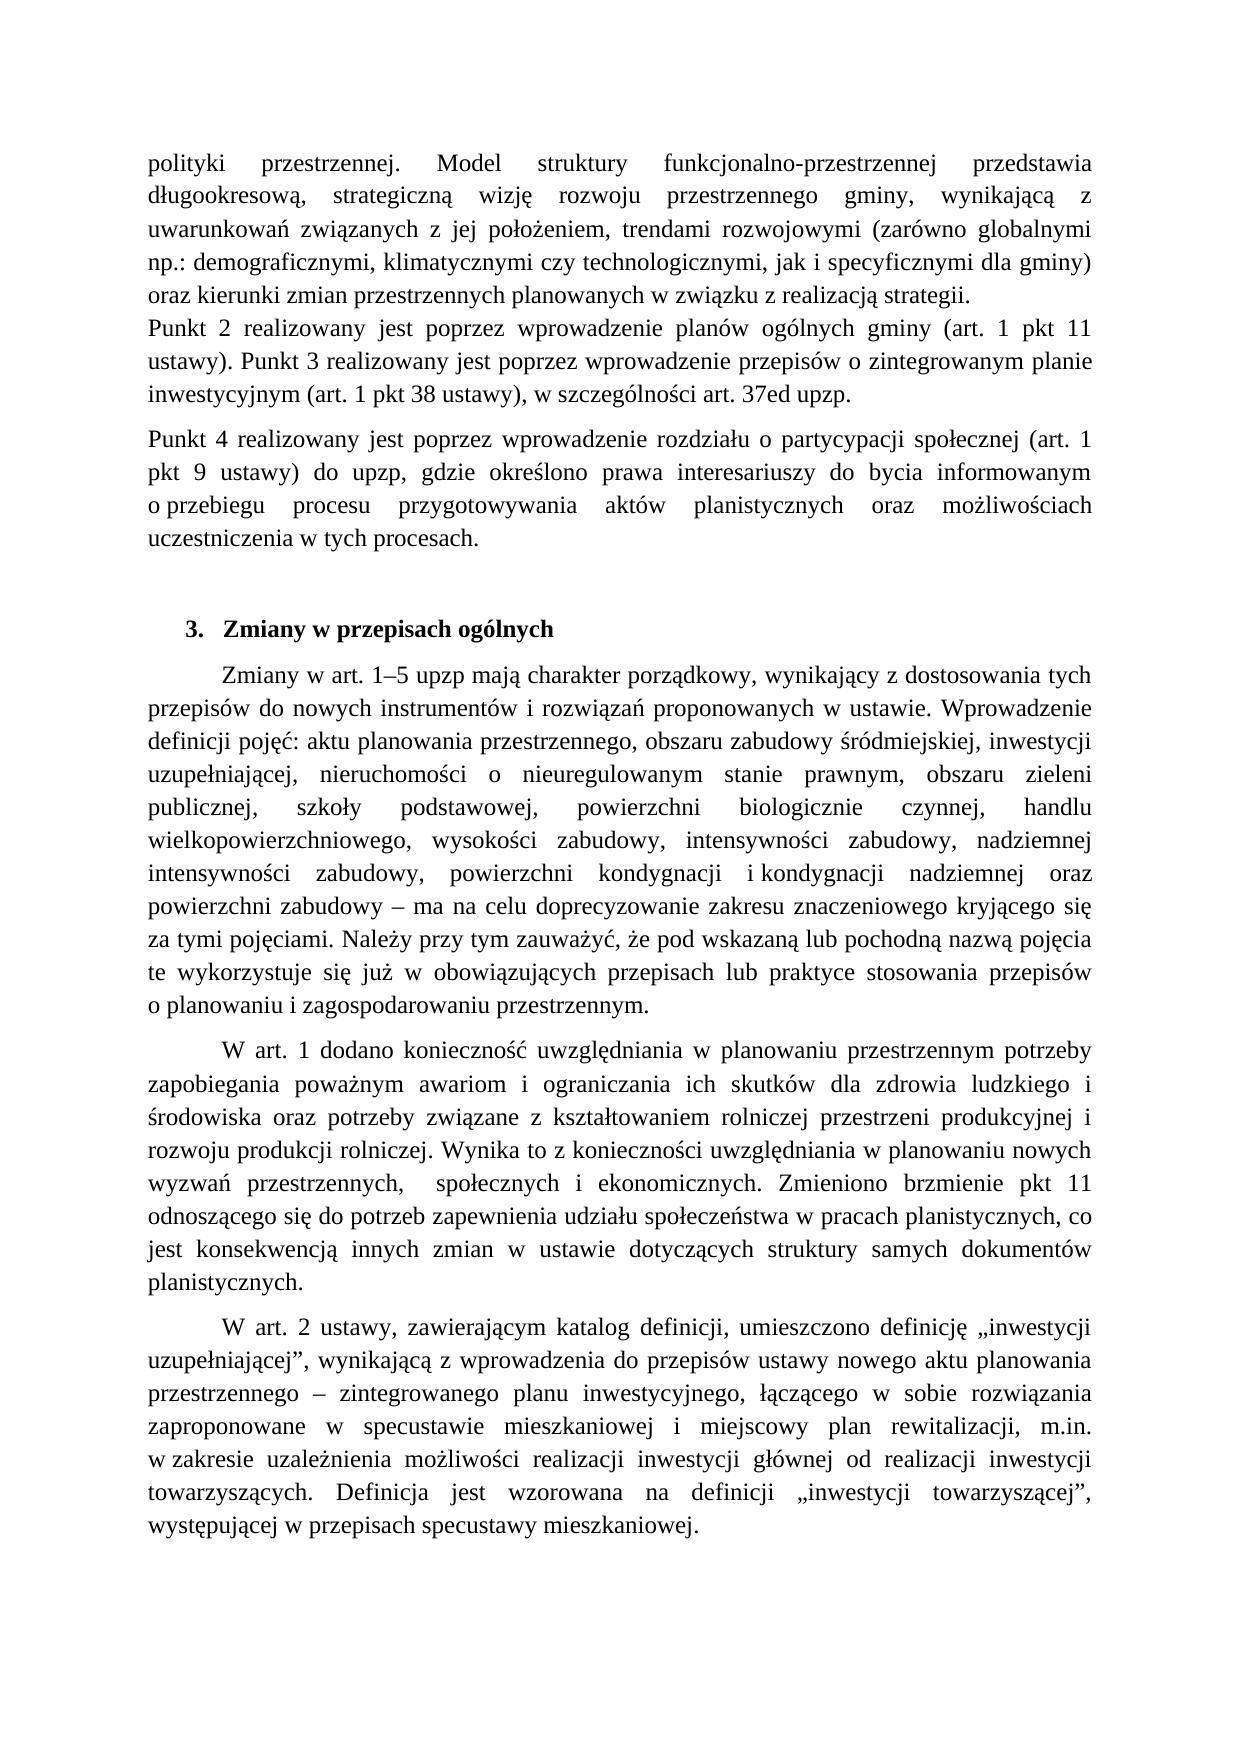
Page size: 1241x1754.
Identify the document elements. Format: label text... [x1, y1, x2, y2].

text W art. 2 ustawy, zawierającym katalog definicji, umieszczono definicję „inwestycji uzupełniającej”, wynikającą z wprowadzenia do przepisów ustawy nowego aktu planowania przestrzennego – zintegrowanego planu inwestycyjnego, łączącego w sobie rozwiązania zaproponowane w specustawie mieszkaniowej i miejscowy plan rewitalizacji, m.in. w zakresie uzależnienia możliwości realizacji inwestycji głównej od realizacji inwestycji towarzyszących. Definicja jest wzorowana na definicji „inwestycji towarzyszącej”, występującej w przepisach specustawy mieszkaniowej. [148, 1312, 1093, 1539]
subtitle Zmiany w przepisach ogólnych [185, 614, 1093, 643]
text Punkt 2 realizowany jest poprzez wprowadzenie planów ogólnych gminy (art. 1 pkt 11 ustawy). Punkt 3 realizowany jest poprzez wprowadzenie przepisów o zintegrowanym planie inwestycyjnym (art. 1 pkt 38 ustawy), w szczególności art. 37ed upzp. [148, 313, 1093, 407]
text Punkt 4 realizowany jest poprzez wprowadzenie rozdziału o partycypacji społecznej (art. 1 pkt 9 ustawy) do upzp, gdzie określono prawa interesariuszy do bycia informowanym o przebiegu procesu przygotowywania aktów planistycznych oraz możliwościach uczestniczenia w tych procesach. [148, 424, 1093, 552]
text Zmiany w art. 1–5 upzp mają charakter porządkowy, wynikający z dostosowania tych przepisów do nowych instrumentów i rozwiązań proponowanych w ustawie. Wprowadzenie definicji pojęć: aktu planowania przestrzennego, obszaru zabudowy śródmiejskiej, inwestycji uzupełniającej, nieruchomości o nieuregulowanym stanie prawnym, obszaru zieleni publicznej, szkoły podstawowej, powierzchni biologicznie czynnej, handlu wielkopowierzchniowego, wysokości zabudowy, intensywności zabudowy, nadziemnej intensywności zabudowy, powierzchni kondygnacji i kondygnacji nadziemnej oraz powierzchni zabudowy – ma na celu doprecyzowanie zakresu znaczeniowego kryjącego się za tymi pojęciami. Należy przy tym zauważyć, że pod wskazaną lub pochodną nazwą pojęcia te wykorzystuje się już w obowiązujących przepisach lub praktyce stosowania przepisów o planowaniu i zagospodarowaniu przestrzennym. [148, 660, 1093, 1019]
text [148, 148, 1093, 308]
text W art. 1 dodano konieczność uwzględniania w planowaniu przestrzennym potrzeby zapobiegania poważnym awariom i ograniczania ich skutków dla zdrowia ludzkiego i środowiska oraz potrzeby związane z kształtowaniem rolniczej przestrzeni produkcyjnej i rozwoju produkcji rolniczej. Wynika to z konieczności uwzględniania w planowaniu nowych wyzwań przestrzennych, społecznych i ekonomicznych. Zmieniono brzmienie pkt 11 odnoszącego się do potrzeb zapewnienia udziału społeczeństwa w pracach planistycznych, co jest konsekwencją innych zmian w ustawie dotyczących struktury samych dokumentów planistycznych. [148, 1036, 1093, 1296]
